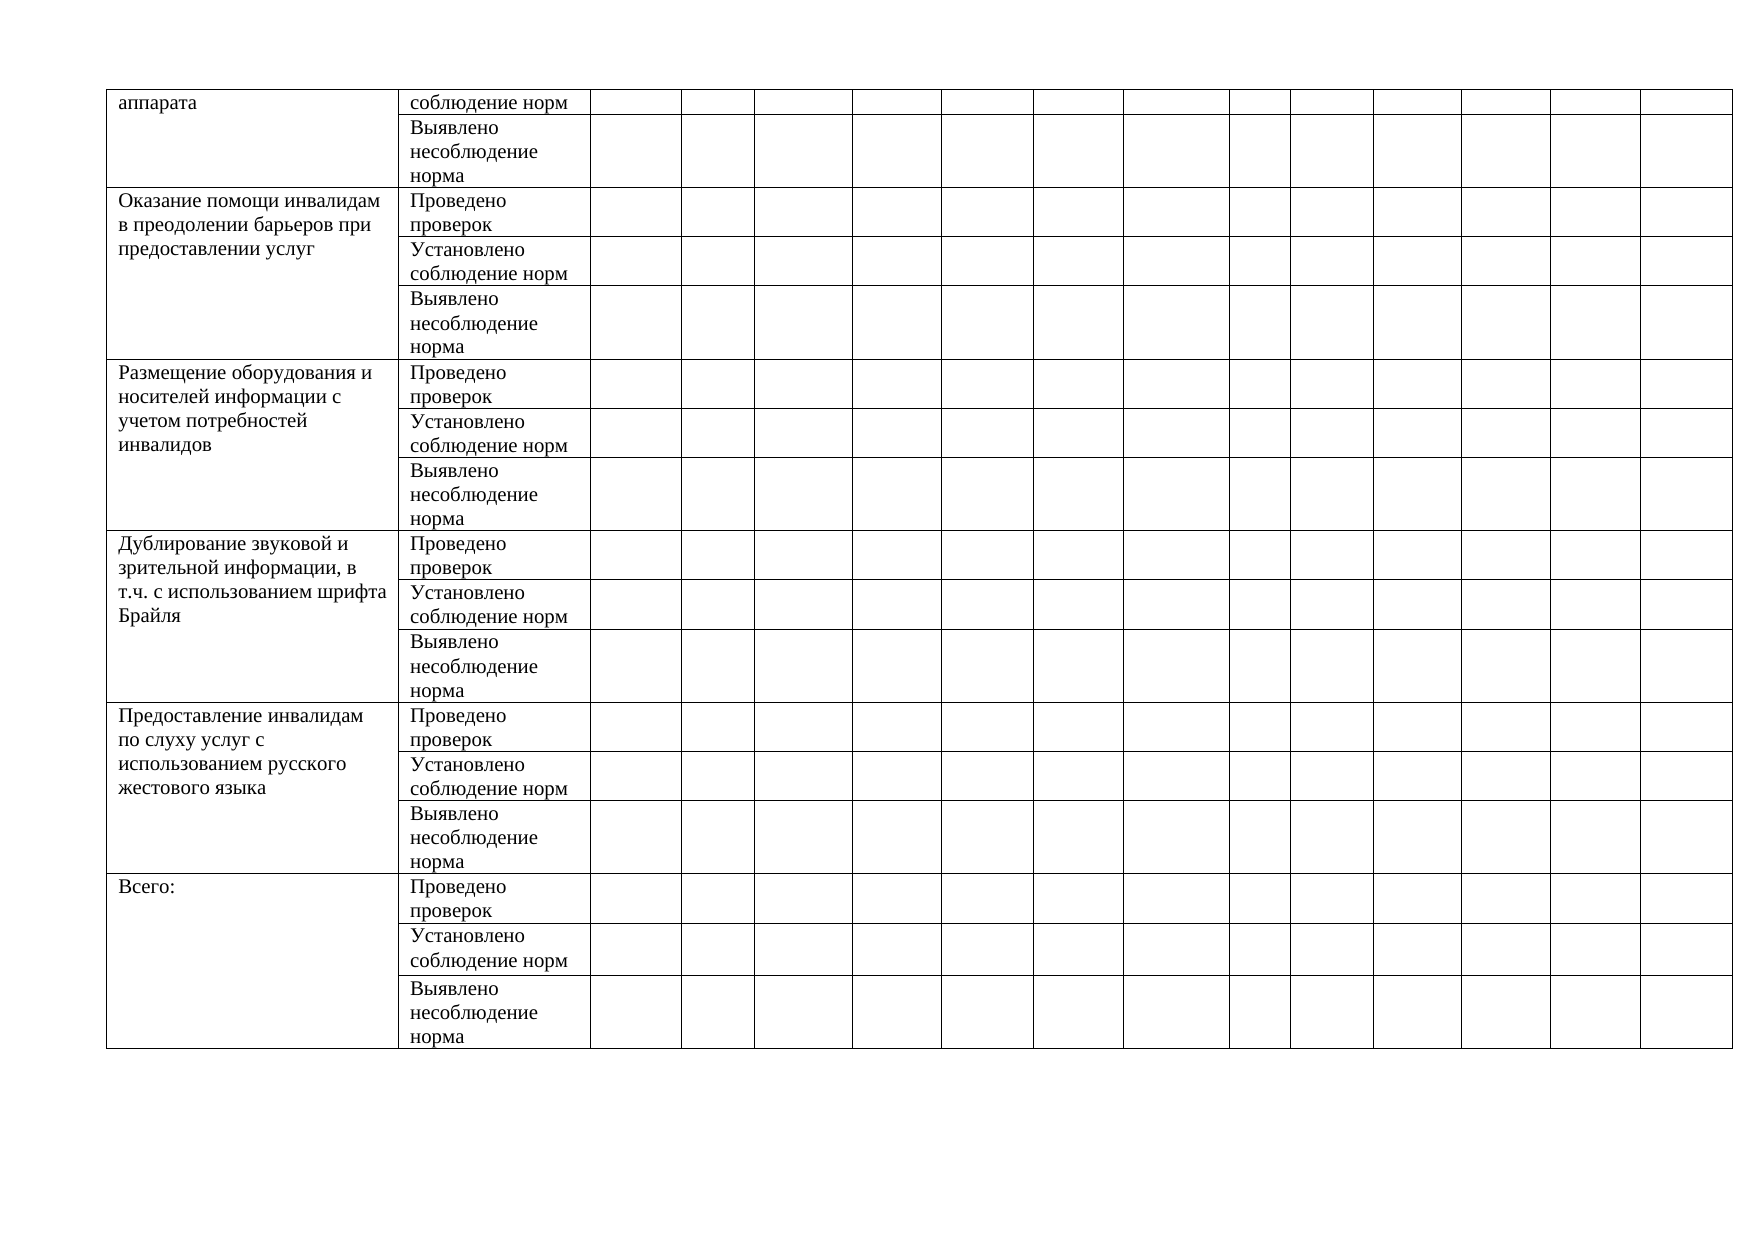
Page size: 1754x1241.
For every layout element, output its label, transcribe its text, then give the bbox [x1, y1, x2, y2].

table_cell [682, 286, 754, 358]
table_cell [755, 458, 852, 530]
table_cell [1462, 752, 1550, 800]
table_cell [1551, 976, 1640, 1048]
table_cell [853, 874, 941, 922]
table_cell [1034, 531, 1123, 579]
table_cell [591, 976, 681, 1048]
table_cell Выявлено несоблюдение норма [399, 801, 590, 873]
table_cell [1291, 801, 1373, 873]
table_cell [1462, 237, 1550, 285]
table_cell [853, 188, 941, 236]
table_cell [1034, 409, 1123, 457]
table_cell [1551, 115, 1640, 187]
table_cell [1551, 801, 1640, 873]
table_cell [1551, 924, 1640, 975]
table_cell [1462, 976, 1550, 1048]
table_cell [853, 752, 941, 800]
table_cell [1034, 286, 1123, 358]
table_cell [1034, 360, 1123, 408]
table_cell Дублирование звуковой и зрительной информации, в т.ч. с использованием шрифта Брайля [107, 531, 398, 702]
table_cell [942, 630, 1033, 702]
table_cell [1034, 874, 1123, 922]
table_cell [1124, 360, 1229, 408]
table_cell [1291, 580, 1373, 628]
table_cell [682, 580, 754, 628]
table_cell [1230, 286, 1290, 358]
table_cell [1291, 188, 1373, 236]
table_cell [853, 976, 941, 1048]
table_cell [1291, 874, 1373, 922]
table_cell [1124, 90, 1229, 114]
table_cell [1374, 580, 1461, 628]
table_cell [682, 360, 754, 408]
table_cell [1034, 237, 1123, 285]
table_cell [1374, 752, 1461, 800]
table_cell [1230, 630, 1290, 702]
table_cell [1124, 188, 1229, 236]
table_cell [942, 360, 1033, 408]
table_cell [1291, 531, 1373, 579]
table_cell [1462, 458, 1550, 530]
table_cell [1374, 924, 1461, 975]
table_cell [942, 90, 1033, 114]
table_cell [1230, 874, 1290, 922]
table_cell [1124, 409, 1229, 457]
table_cell [1291, 630, 1373, 702]
table_cell Размещение оборудования и носителей информации с учетом потребностей инвалидов [107, 360, 398, 530]
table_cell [399, 90, 590, 114]
table_cell [1641, 924, 1732, 975]
table_cell [1374, 458, 1461, 530]
table_cell [1462, 874, 1550, 922]
table_cell [682, 874, 754, 922]
table_cell [1551, 630, 1640, 702]
table_cell [1374, 237, 1461, 285]
table_cell [682, 188, 754, 236]
table_cell [591, 752, 681, 800]
table_cell [1641, 580, 1732, 628]
table_cell [1641, 360, 1732, 408]
table_cell Выявлено несоблюдение норма [399, 976, 590, 1048]
table_cell [1034, 801, 1123, 873]
table_cell [853, 237, 941, 285]
table_cell [1291, 976, 1373, 1048]
table_cell [1641, 286, 1732, 358]
table_cell [682, 703, 754, 751]
table_cell [591, 409, 681, 457]
table_cell [755, 924, 852, 975]
table_cell [942, 531, 1033, 579]
table_cell [1641, 458, 1732, 530]
table_cell [591, 531, 681, 579]
table_cell [1462, 531, 1550, 579]
table_cell [1124, 286, 1229, 358]
table_cell [755, 237, 852, 285]
table_cell Выявлено несоблюдение норма [399, 458, 590, 530]
table_cell [942, 752, 1033, 800]
table_cell [1641, 752, 1732, 800]
table_cell [1291, 752, 1373, 800]
table_cell [1374, 188, 1461, 236]
table_cell [1462, 360, 1550, 408]
table_cell [1230, 924, 1290, 975]
table_cell [1374, 531, 1461, 579]
table_cell [1124, 752, 1229, 800]
table_cell [1034, 752, 1123, 800]
table_cell [1124, 924, 1229, 975]
table_cell [1641, 531, 1732, 579]
table_cell [853, 360, 941, 408]
table_cell [1034, 458, 1123, 530]
table_cell [1462, 409, 1550, 457]
table_cell [853, 801, 941, 873]
table_cell [1462, 630, 1550, 702]
table_cell [1230, 976, 1290, 1048]
table_cell [755, 976, 852, 1048]
table_cell [1230, 188, 1290, 236]
table_cell [682, 752, 754, 800]
table_cell [1124, 801, 1229, 873]
table_cell [853, 286, 941, 358]
table_cell [682, 409, 754, 457]
table_cell Проведено проверок [399, 531, 590, 579]
table_cell [1124, 976, 1229, 1048]
table_cell Установлено соблюдение норм [399, 580, 590, 628]
table_cell Установлено соблюдение норм [399, 924, 590, 975]
table_cell [942, 580, 1033, 628]
table_cell Оказание помощи инвалидам в преодолении барьеров при предоставлении услуг [107, 188, 398, 358]
table_cell [755, 90, 852, 114]
table_cell [1641, 874, 1732, 922]
table_cell [853, 703, 941, 751]
table_cell Проведено проверок [399, 188, 590, 236]
table_cell [1034, 188, 1123, 236]
table_cell [1551, 409, 1640, 457]
table_cell [682, 801, 754, 873]
table_cell [682, 924, 754, 975]
table_cell [1551, 703, 1640, 751]
table_cell [591, 188, 681, 236]
table_cell [591, 580, 681, 628]
table_cell [1641, 976, 1732, 1048]
table_cell [1034, 703, 1123, 751]
table_cell [853, 531, 941, 579]
table_cell [942, 874, 1033, 922]
table_cell [1462, 90, 1550, 114]
table_cell [1034, 580, 1123, 628]
table_cell [1291, 703, 1373, 751]
table_cell [1124, 703, 1229, 751]
table_cell Установлено соблюдение норм [399, 409, 590, 457]
table_cell [1291, 409, 1373, 457]
table_cell [1230, 801, 1290, 873]
table_cell [1551, 580, 1640, 628]
table_cell [591, 458, 681, 530]
table_cell [1124, 874, 1229, 922]
table_cell [1462, 286, 1550, 358]
table_cell [682, 237, 754, 285]
table_cell [755, 580, 852, 628]
table_cell [1641, 703, 1732, 751]
table_cell [591, 630, 681, 702]
table_cell [1291, 237, 1373, 285]
table_cell [1551, 458, 1640, 530]
table_cell [1374, 360, 1461, 408]
table_cell [591, 874, 681, 922]
table_cell [755, 286, 852, 358]
table_cell [1551, 237, 1640, 285]
table_cell [942, 703, 1033, 751]
table_cell [755, 115, 852, 187]
table_cell [1230, 409, 1290, 457]
table_cell [1230, 531, 1290, 579]
table_cell [755, 409, 852, 457]
table_cell [1230, 360, 1290, 408]
table_cell [591, 801, 681, 873]
table_cell [591, 237, 681, 285]
table_cell [1641, 801, 1732, 873]
table_cell [1291, 458, 1373, 530]
table_cell [942, 115, 1033, 187]
table_cell [942, 801, 1033, 873]
table_cell [942, 188, 1033, 236]
table_cell [682, 90, 754, 114]
table_cell [1641, 90, 1732, 114]
table_cell [1230, 115, 1290, 187]
table_cell [1124, 458, 1229, 530]
table_cell [1551, 188, 1640, 236]
table_cell [591, 360, 681, 408]
table_cell [591, 115, 681, 187]
table_cell [942, 409, 1033, 457]
table_cell [1551, 752, 1640, 800]
table_cell [1374, 115, 1461, 187]
table_cell Проведено проверок [399, 874, 590, 922]
table_cell [755, 188, 852, 236]
table_cell [755, 703, 852, 751]
table_cell [1374, 409, 1461, 457]
table_cell [755, 752, 852, 800]
table_cell [591, 90, 681, 114]
table_cell [682, 115, 754, 187]
table_cell [942, 286, 1033, 358]
table_cell [1291, 360, 1373, 408]
table_cell [591, 703, 681, 751]
table_cell [1230, 580, 1290, 628]
table_cell [853, 90, 941, 114]
table_cell [682, 976, 754, 1048]
table_cell [591, 924, 681, 975]
table_cell [1551, 874, 1640, 922]
table_cell Выявлено несоблюдение норма [399, 630, 590, 702]
table_cell [1641, 630, 1732, 702]
table_cell [1124, 630, 1229, 702]
table_cell Выявлено несоблюдение норма [399, 115, 590, 187]
table_cell [1230, 458, 1290, 530]
table_cell [1124, 531, 1229, 579]
table_cell [682, 458, 754, 530]
table_cell [682, 630, 754, 702]
table_cell [1551, 90, 1640, 114]
table_cell [942, 976, 1033, 1048]
table_cell Выявлено несоблюдение норма [399, 286, 590, 358]
table_cell [1124, 580, 1229, 628]
table_cell [1291, 924, 1373, 975]
table_cell [1230, 90, 1290, 114]
table_cell [755, 874, 852, 922]
table_cell [755, 360, 852, 408]
table_cell Проведено проверок [399, 360, 590, 408]
table_cell [755, 801, 852, 873]
table_cell [1034, 924, 1123, 975]
table_cell [755, 630, 852, 702]
table_cell [853, 458, 941, 530]
table_cell [1462, 580, 1550, 628]
table_cell Установлено соблюдение норм [399, 237, 590, 285]
table_cell [591, 286, 681, 358]
table_cell [1034, 976, 1123, 1048]
table_cell [755, 531, 852, 579]
table_cell Установлено соблюдение норм [399, 752, 590, 800]
table_cell [1551, 531, 1640, 579]
table_cell [1641, 115, 1732, 187]
table_cell [1230, 237, 1290, 285]
table_cell [1124, 115, 1229, 187]
table_cell [853, 580, 941, 628]
table_cell [1641, 237, 1732, 285]
table_cell [682, 531, 754, 579]
table_cell [1462, 188, 1550, 236]
table_cell [853, 115, 941, 187]
table_cell Проведено проверок [399, 703, 590, 751]
table_cell [1034, 630, 1123, 702]
table_cell [1291, 286, 1373, 358]
table_cell [942, 458, 1033, 530]
table_cell [853, 924, 941, 975]
table_cell [1230, 752, 1290, 800]
table_cell [853, 409, 941, 457]
table_cell [1374, 703, 1461, 751]
table_cell [1641, 188, 1732, 236]
table_cell Предоставление инвалидам по слуху услуг с использованием русского жестового языка [107, 703, 398, 873]
table_cell [1462, 115, 1550, 187]
table_cell [853, 630, 941, 702]
table_cell [1641, 409, 1732, 457]
table_cell [1230, 703, 1290, 751]
table_cell [1374, 630, 1461, 702]
table_cell [1462, 924, 1550, 975]
table_cell [1551, 360, 1640, 408]
table_cell [1124, 237, 1229, 285]
table_cell [1034, 90, 1123, 114]
table_cell [1291, 90, 1373, 114]
table_cell [1374, 801, 1461, 873]
table_cell [1374, 976, 1461, 1048]
table_cell [1551, 286, 1640, 358]
table_cell [1462, 703, 1550, 751]
table_cell [1462, 801, 1550, 873]
table_cell [1291, 115, 1373, 187]
table_cell [1374, 90, 1461, 114]
table_cell Всего: [107, 874, 398, 1048]
table_cell [1374, 286, 1461, 358]
table_cell [942, 237, 1033, 285]
table_cell [1374, 874, 1461, 922]
table_cell [942, 924, 1033, 975]
table_cell [1034, 115, 1123, 187]
